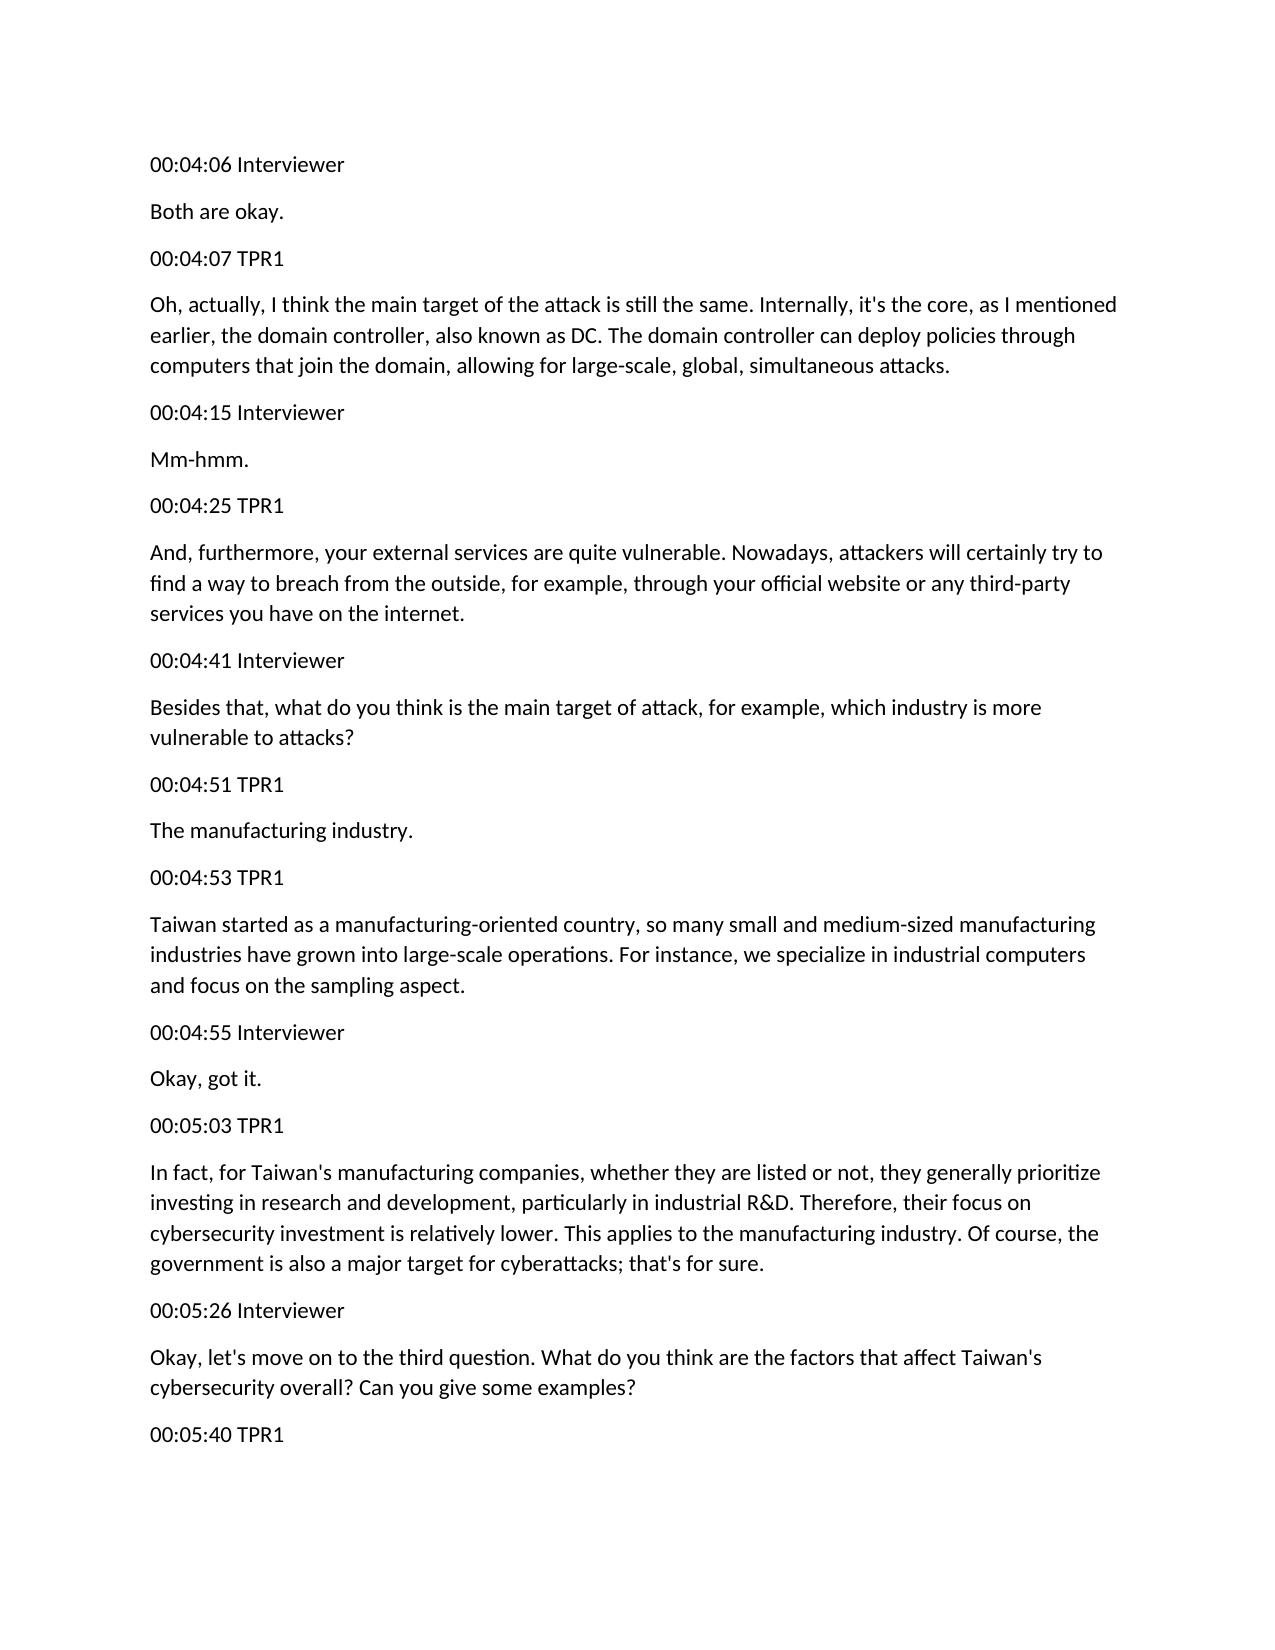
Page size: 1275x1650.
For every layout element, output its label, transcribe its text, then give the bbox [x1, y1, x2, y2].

text 00:04:51 TPR1 [150, 770, 1125, 798]
text The manufacturing industry. [150, 817, 1125, 845]
text In fact, for Taiwan's manufacturing companies, whether they are listed or not, they generally prioritize investing in research and development, particularly in industrial R&D. Therefore, their focus on cybersecurity investment is relatively lower. This applies to the manufacturing industry. Of course, the government is also a major target for cyberattacks; that's for sure. [150, 1158, 1125, 1277]
text Besides that, what do you think is the main target of attack, for example, which industry is more vulnerable to attacks? [150, 693, 1125, 751]
text 00:04:25 TPR1 [150, 492, 1125, 520]
text 00:04:07 TPR1 [150, 244, 1125, 272]
text 00:04:06 Interviewer [150, 150, 1125, 178]
text Taiwan started as a manufacturing-oriented country, so many small and medium-sized manufacturing industries have grown into large-scale operations. For instance, we specialize in industrial computers and focus on the sampling aspect. [150, 910, 1125, 999]
text Oh, actually, I think the main target of the attack is still the same. Internally, it's the core, as I mentioned earlier, the domain controller, also known as DC. The domain controller can deploy policies through computers that join the domain, allowing for large-scale, global, simultaneous attacks. [150, 291, 1125, 379]
text Mm-hmm. [150, 445, 1125, 473]
text 00:04:41 Interviewer [150, 646, 1125, 674]
text And, furthermore, your external services are quite vulnerable. Nowadays, attackers will certainly try to find a way to breach from the outside, for example, through your official website or any third-party services you have on the internet. [150, 538, 1125, 627]
text 00:05:26 Interviewer [150, 1296, 1125, 1324]
text 00:04:55 Interviewer [150, 1018, 1125, 1046]
text 00:05:40 TPR1 [150, 1420, 1125, 1448]
text 00:04:15 Interviewer [150, 398, 1125, 426]
text Both are okay. [150, 197, 1125, 225]
text 00:05:03 TPR1 [150, 1111, 1125, 1139]
text 00:04:53 TPR1 [150, 863, 1125, 892]
text Okay, got it. [150, 1064, 1125, 1093]
text Okay, let's move on to the third question. What do you think are the factors that affect Taiwan's cybersecurity overall? Can you give some examples? [150, 1343, 1125, 1401]
